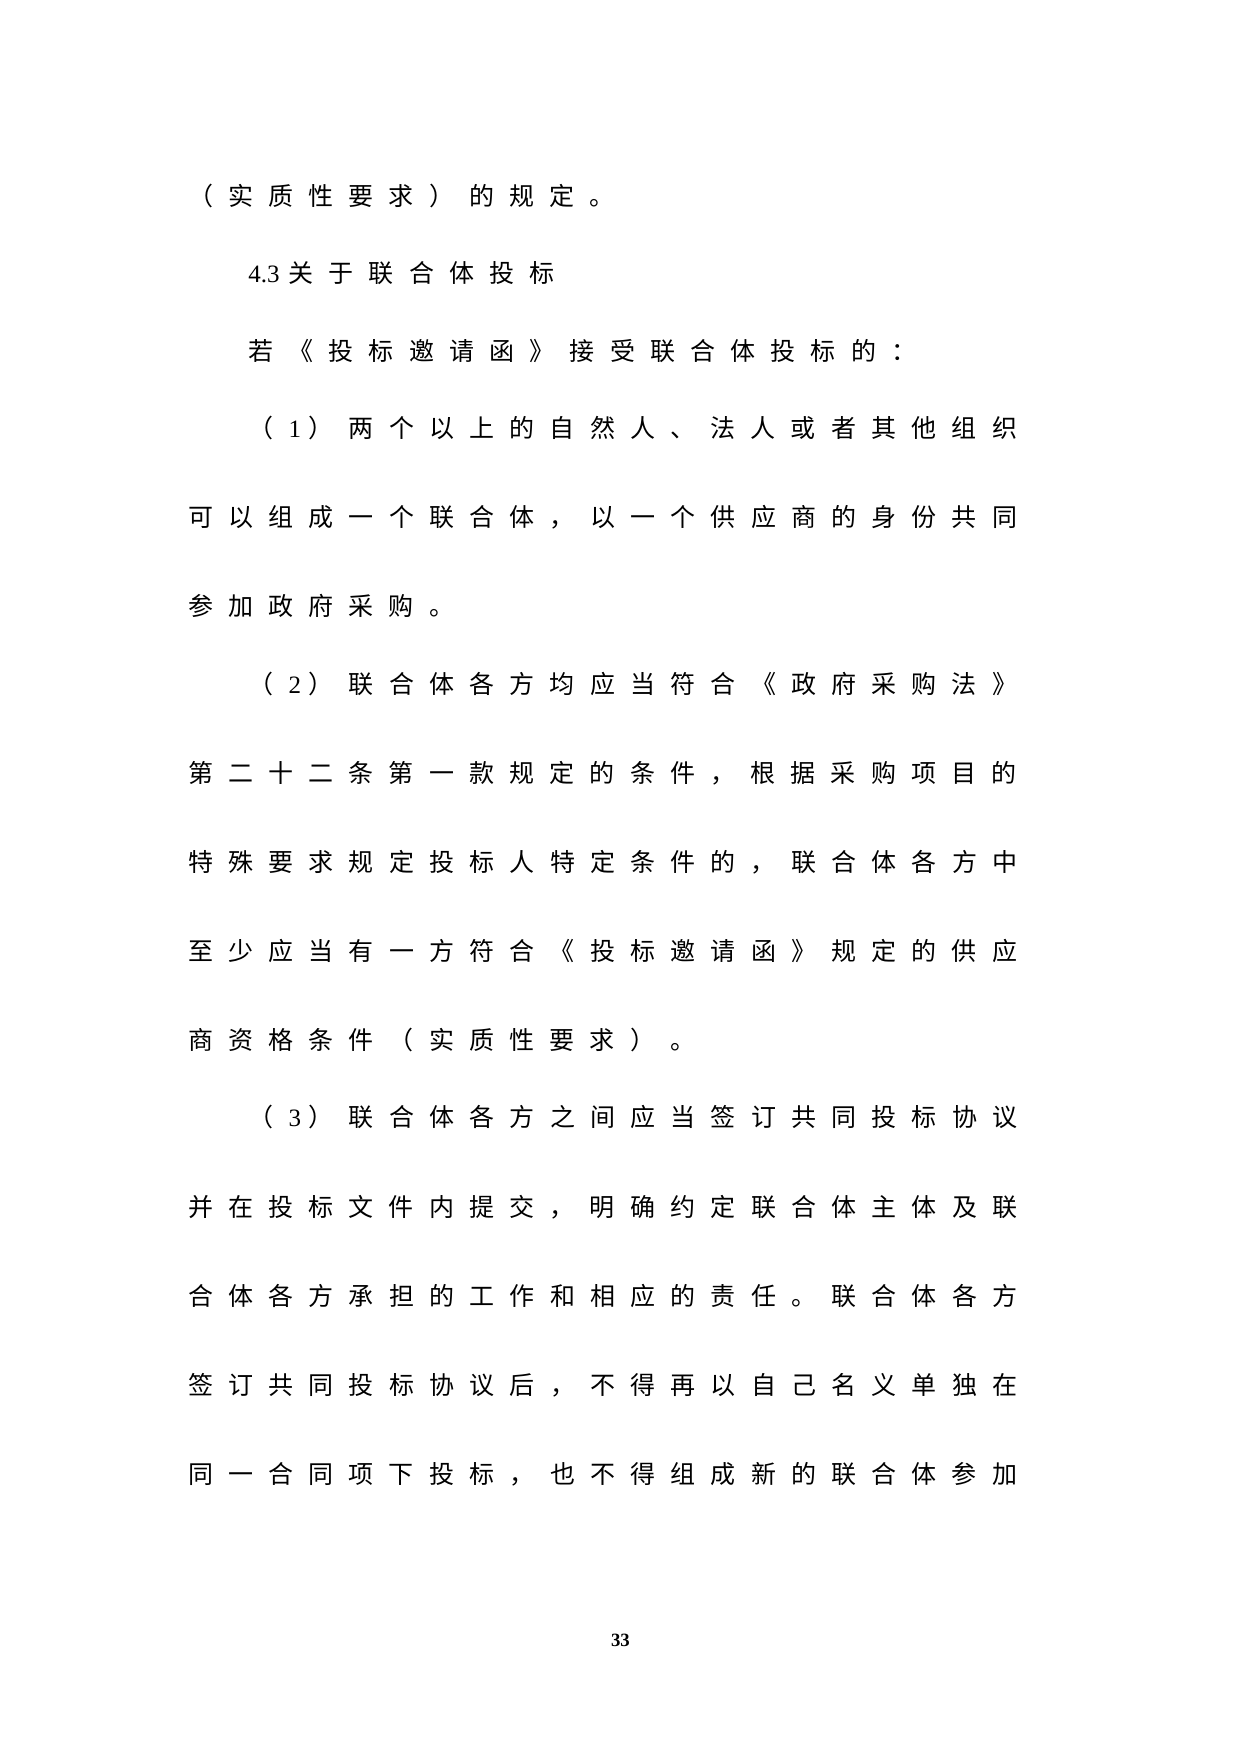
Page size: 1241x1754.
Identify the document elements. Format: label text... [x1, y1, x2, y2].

text 若《投标邀请函》接受联合体投标的： [188, 319, 1052, 379]
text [188, 164, 1052, 224]
text （1）两个以上的自然人、法人或者其他组织可以组成一个联合体，以一个供应商的身份共同参加政府采购。 [188, 397, 1052, 634]
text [188, 1086, 1052, 1502]
text 4.3 关于联合体投标 [188, 242, 1052, 301]
text （2）联合体各方均应当符合《政府采购法》第二十二条第一款规定的条件，根据采购项目的特殊要求规定投标人特定条件的，联合体各方中至少应当有一方符合《投标邀请函》规定的供应商资格条件（实质性要求）。 [188, 653, 1052, 1068]
